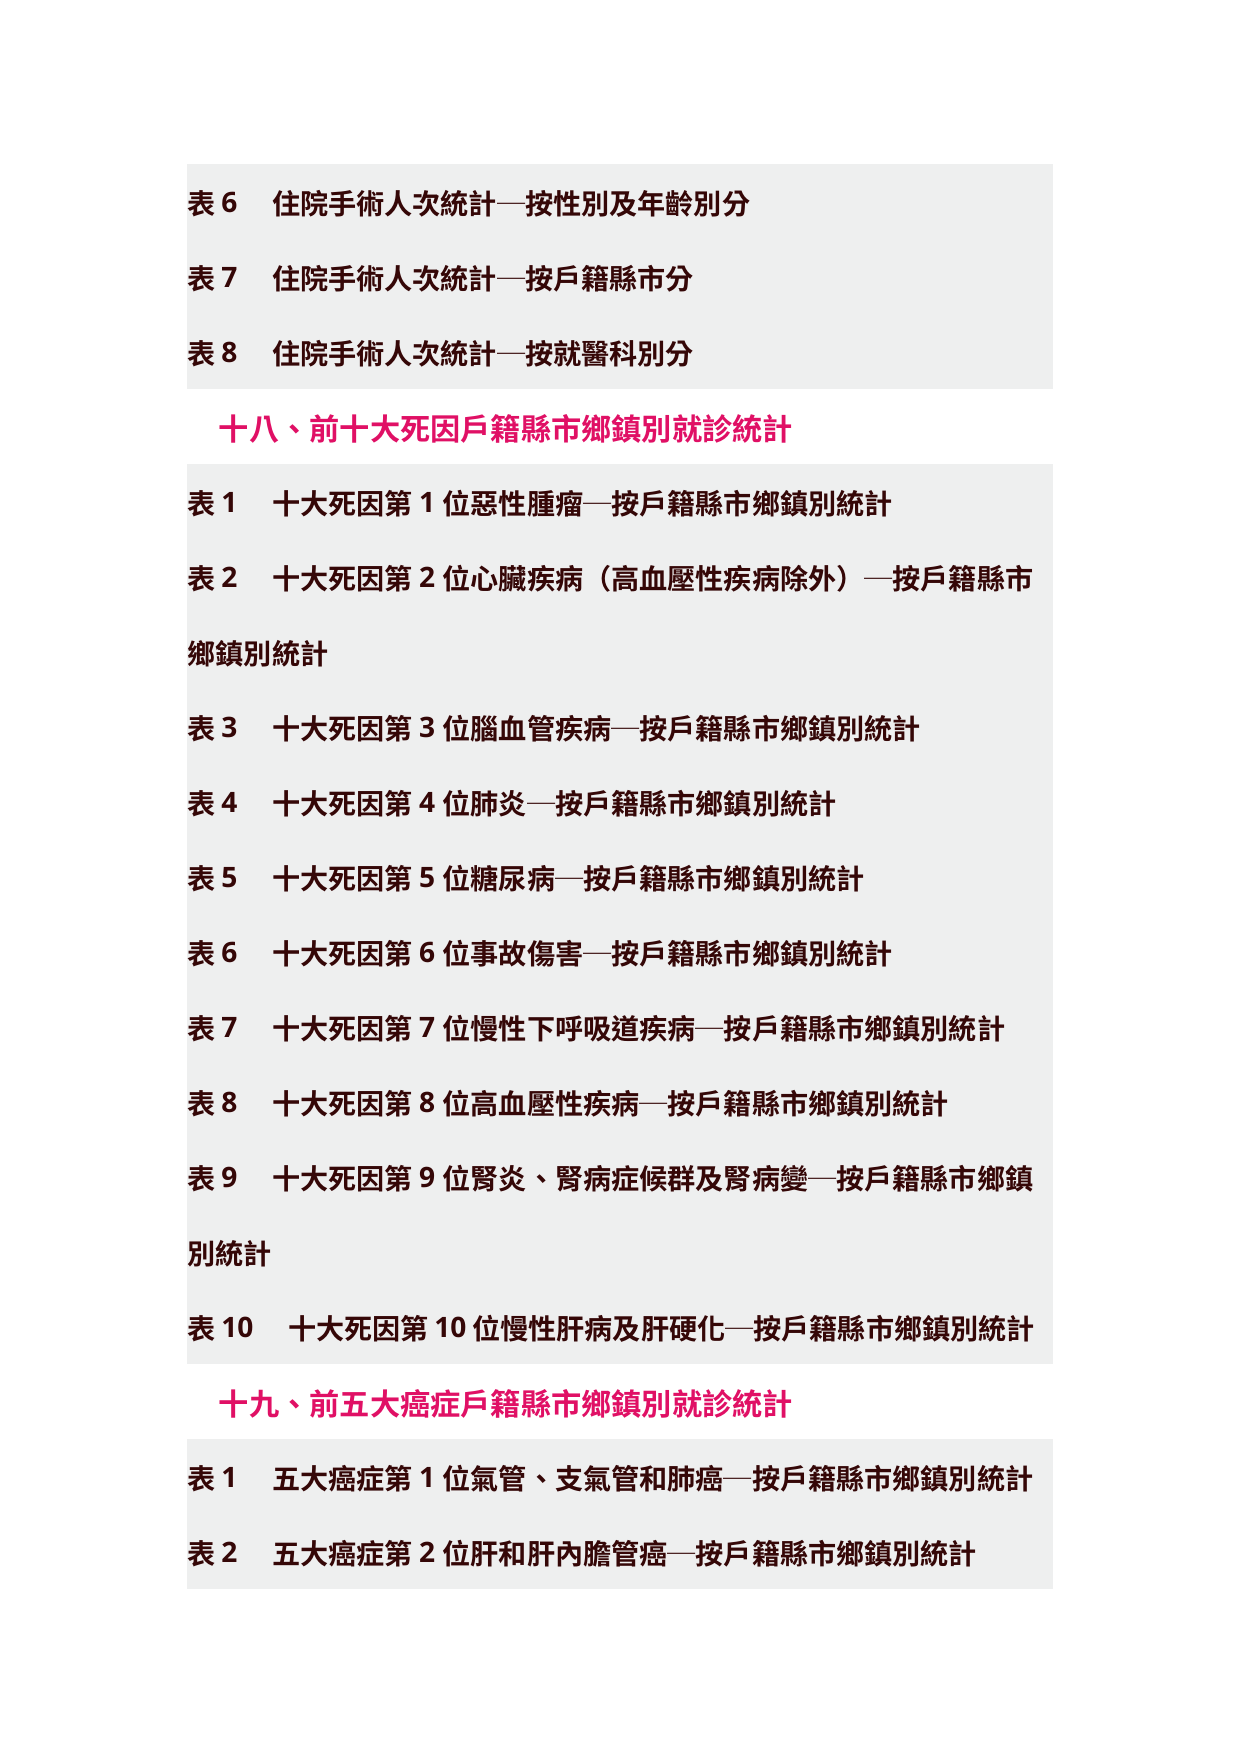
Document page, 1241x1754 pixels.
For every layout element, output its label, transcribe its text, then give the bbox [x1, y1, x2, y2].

text 表3 十大死因第 3 位腦血管疾病─按戶籍縣市鄉鎮別統計 [187, 689, 1053, 764]
text 十八、前十大死因戶籍縣市鄉鎮別就診統計 [187, 389, 1053, 464]
text 表1 五大癌症第 1 位氣管、支氣管和肺癌─按戶籍縣市鄉鎮別統計 [187, 1439, 1053, 1514]
text 十九、前五大癌症戶籍縣市鄉鎮別就診統計 [187, 1364, 1053, 1439]
text 表1 十大死因第 1 位惡性腫瘤─按戶籍縣市鄉鎮別統計 [187, 464, 1053, 539]
text 表8 住院手術人次統計─按就醫科別分 [187, 314, 1053, 389]
text 表6 十大死因第 6 位事故傷害─按戶籍縣市鄉鎮別統計 [187, 914, 1053, 989]
text 表9 十大死因第 9 位腎炎、腎病症候群及腎病變─按戶籍縣市鄉鎮別統計 [187, 1139, 1053, 1289]
text 表2 十大死因第 2 位心臟疾病（高血壓性疾病除外）─按戶籍縣市鄉鎮別統計 [187, 539, 1053, 689]
text 表7 住院手術人次統計─按戶籍縣市分 [187, 239, 1053, 314]
text 表7 十大死因第 7 位慢性下呼吸道疾病─按戶籍縣市鄉鎮別統計 [187, 989, 1053, 1064]
text 表8 十大死因第 8 位高血壓性疾病─按戶籍縣市鄉鎮別統計 [187, 1064, 1053, 1139]
text 表6 住院手術人次統計─按性別及年齡別分 [187, 164, 1053, 239]
text 表5 十大死因第 5 位糖尿病─按戶籍縣市鄉鎮別統計 [187, 839, 1053, 914]
text 表2 五大癌症第 2 位肝和肝內膽管癌─按戶籍縣市鄉鎮別統計 [187, 1514, 1053, 1589]
text 表4 十大死因第 4 位肺炎─按戶籍縣市鄉鎮別統計 [187, 764, 1053, 839]
text 表10 十大死因第10位慢性肝病及肝硬化─按戶籍縣市鄉鎮別統計 [187, 1289, 1053, 1364]
